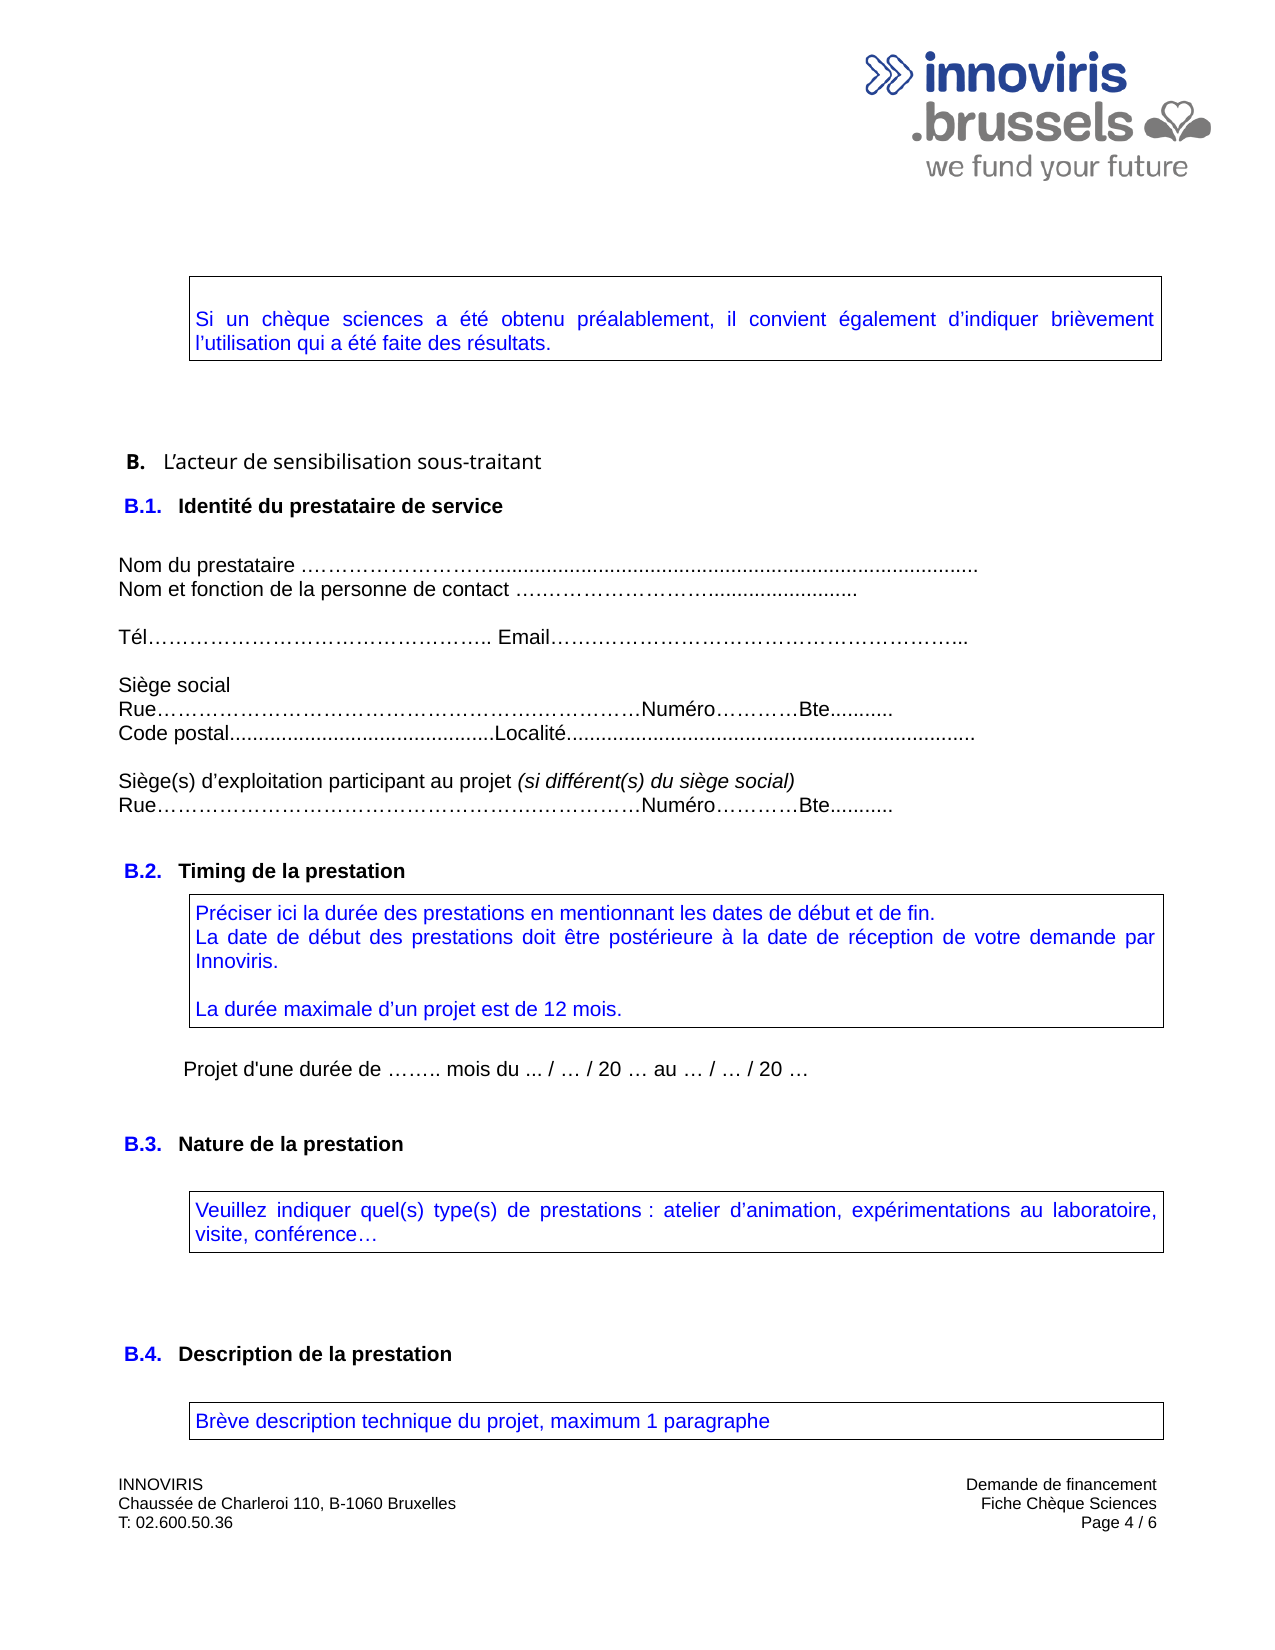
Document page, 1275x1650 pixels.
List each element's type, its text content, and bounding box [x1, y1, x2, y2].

text Rue……………………………………………….……………Numéro…………Bte........... [118, 793, 1157, 817]
table_header Brève description technique du projet, maximum 1 paragraphe [190, 1403, 1163, 1438]
subtitle L’acteur de sensibilisation sous-traitant [120, 447, 1157, 476]
table_header Préciser ici la durée des prestations en mentionnant les dates de début et de fin. La date de début des prestations doit être postérieure à la date de réception de votre demande par Innoviris. La durée maximale d’un projet est de 12 mois. [190, 895, 1163, 1027]
text Nom et fonction de la personne de contact ….…………………….......................... [118, 577, 1157, 601]
text Code postal..............................................Localité....................................................................... [118, 721, 1157, 745]
subtitle Nature de la prestation [118, 1132, 1157, 1156]
text Nom du prestataire .……………………….................................................................................... [118, 553, 1157, 577]
table_header Veuillez indiquer quel(s) type(s) de prestations : atelier d’animation, expérimentations au laboratoire, visite, conférence… [190, 1192, 1163, 1252]
text Projet d'une durée de …….. mois du ... / … / 20 … au … / … / 20 … [183, 1056, 1157, 1080]
text Rue……………………………………………….……………Numéro…………Bte........... [118, 697, 1157, 721]
text Siège social [118, 673, 1157, 697]
text Siège(s) d’exploitation participant au projet (si différent(s) du siège social) [118, 769, 1157, 793]
subtitle Description de la prestation [118, 1342, 1157, 1366]
picture [865, 51, 1211, 181]
subtitle Identité du prestataire de service [118, 494, 1157, 518]
text Tél………………………………………….. Email…….……………………………………………... [118, 625, 1157, 649]
subtitle Timing de la prestation [118, 858, 1157, 882]
